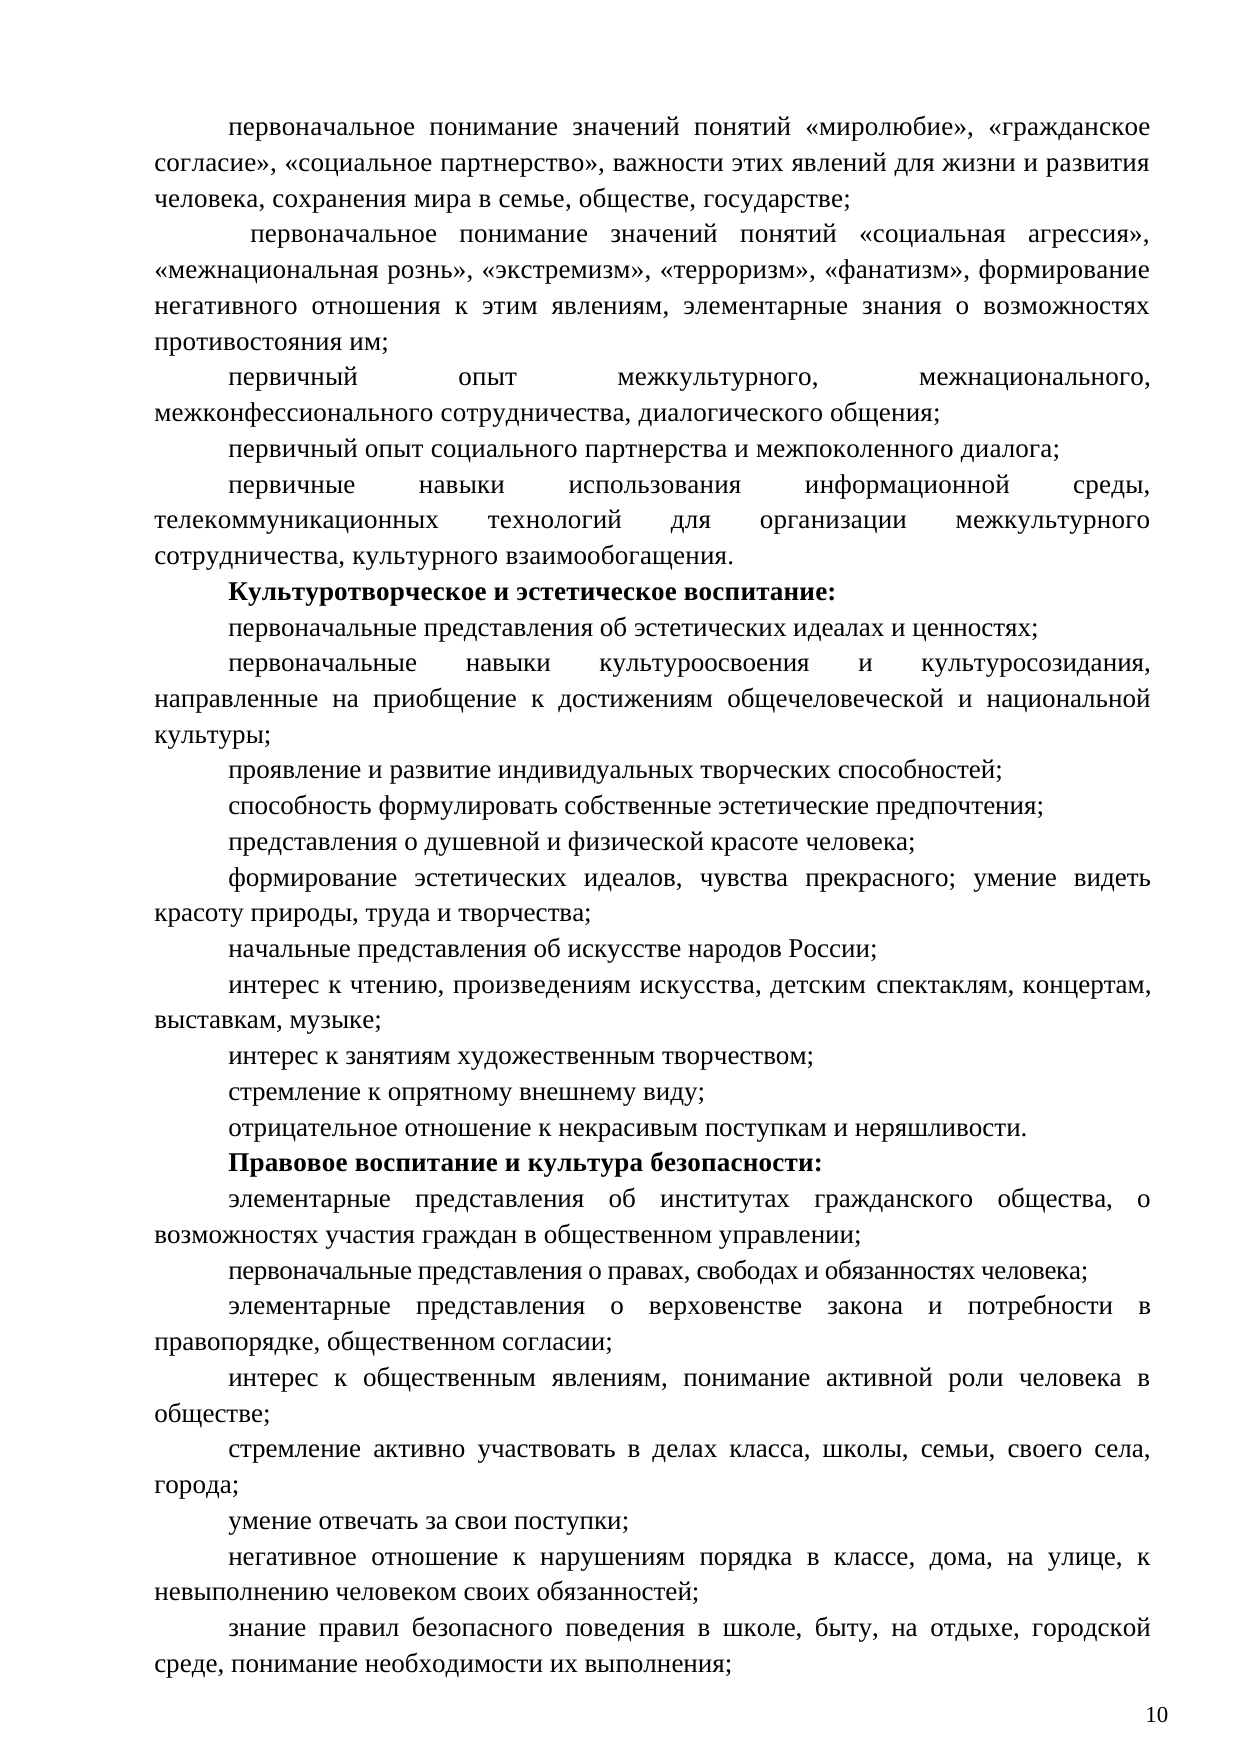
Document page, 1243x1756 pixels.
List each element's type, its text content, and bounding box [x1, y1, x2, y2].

text способность формулировать собственные эстетические предпочтения; [154, 789, 1152, 820]
text отрицательное отношение к некрасивым поступкам и неряшливости. [154, 1111, 1152, 1142]
text элементарные представления об институтах гражданского общества, о возможностях участия граждан в общественном управлении; [154, 1182, 1152, 1249]
text интерес к занятиям художественным творчеством; [154, 1039, 1152, 1071]
text первоначальные представления об эстетических идеалах и ценностях; [154, 611, 1152, 642]
text первоначальное понимание значений понятий «миролюбие», «гражданское согласие», «социальное партнерство», важности этих явлений для жизни и развития человека, сохранения мира в семье, обществе, государстве; [154, 110, 1152, 213]
text негативное отношение к нарушениям порядка в классе, дома, на улице, к невыполнению человеком своих обязанностей; [154, 1539, 1152, 1606]
text Культуротворческое и эстетическое воспитание: [154, 575, 1152, 606]
text проявление и развитие индивидуальных творческих способностей; [154, 753, 1152, 785]
text знание правил безопасного поведения в школе, быту, на отдыхе, городской среде, понимание необходимости их выполнения; [154, 1611, 1152, 1678]
text первоначальные представления о правах, свободах и обязанностях человека; [154, 1254, 1152, 1285]
text формирование эстетических идеалов, чувства прекрасного; умение видеть красоту природы, труда и творчества; [154, 861, 1152, 928]
text умение отвечать за свои поступки; [154, 1504, 1152, 1535]
text начальные представления об искусстве народов России; [154, 932, 1152, 963]
text первичный опыт межкультурного, межнационального, межконфессионального сотрудничества, диалогического общения; [154, 361, 1152, 427]
text элементарные представления о верховенстве закона и потребности в правопорядке, общественном согласии; [154, 1289, 1152, 1356]
text интерес к общественным явлениям, понимание активной роли человека в обществе; [154, 1361, 1152, 1428]
text интерес к чтению, произведениям искусства, детским спектаклям, концертам, выставкам, музыке; [154, 968, 1152, 1035]
text стремление к опрятному внешнему виду; [154, 1075, 1152, 1106]
text первичный опыт социального партнерства и межпоколенного диалога; [154, 432, 1152, 463]
text Правовое воспитание и культура безопасности: [154, 1147, 1152, 1178]
text первоначальные навыки культуроосвоения и культуросозидания, направленные на приобщение к достижениям общечеловеческой и национальной культуры; [154, 646, 1152, 749]
text стремление активно участвовать в делах класса, школы, семьи, своего села, города; [154, 1432, 1152, 1499]
text первичные навыки использования информационной среды, телекоммуникационных технологий для организации межкультурного сотрудничества, культурного взаимообогащения. [154, 468, 1152, 570]
text первоначальное понимание значений понятий «социальная агрессия», «межнациональная рознь», «экстремизм», «терроризм», «фанатизм», формирование негативного отношения к этим явлениям, элементарные знания о возможностях противостояния им; [154, 218, 1152, 356]
text представления о душевной и физической красоте человека; [154, 825, 1152, 856]
